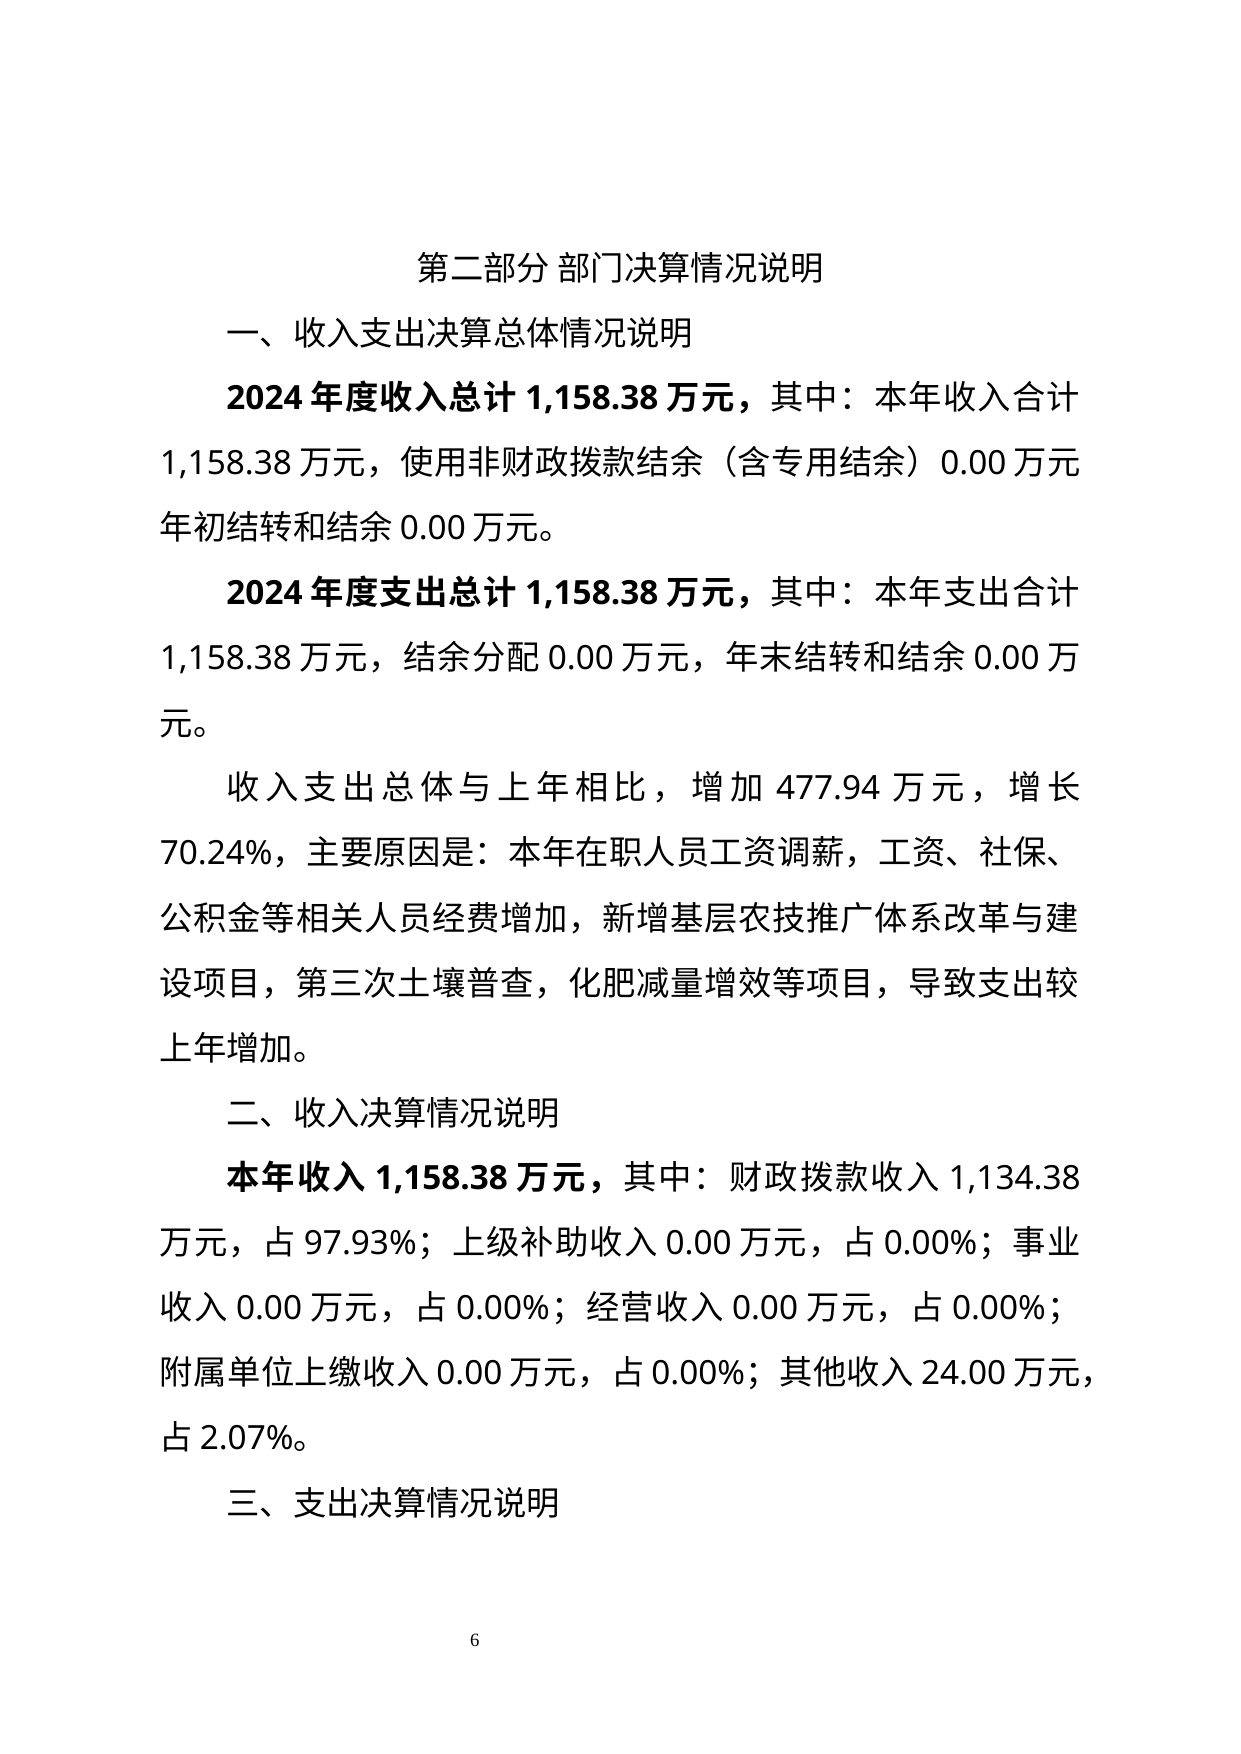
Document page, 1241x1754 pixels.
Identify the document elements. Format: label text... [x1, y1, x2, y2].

text 2024年度支出总计1,158.38万元，其中：本年支出合计1,158.38万元，结余分配0.00万元，年末结转和结余0.00万元。 [159, 558, 1081, 753]
text 2024年度收入总计1,158.38万元，其中：本年收入合计1,158.38万元，使用非财政拨款结余（含专用结余）0.00万元，年初结转和结余0.00万元。 [159, 363, 1081, 558]
text 第二部分 部门决算情况说明 [159, 233, 1081, 298]
text 收入支出总体与上年相比，增加477.94万元，增长70.24%，主要原因是：本年在职人员工资调薪，工资、社保、公积金等相关人员经费增加，新增基层农技推广体系改革与建设项目，第三次土壤普查，化肥减量增效等项目，导致支出较上年增加。 [159, 753, 1081, 1078]
text 本年收入1,158.38万元，其中：财政拨款收入1,134.38万元，占97.93%；上级补助收入0.00万元，占0.00%；事业收入0.00万元，占0.00%；经营收入0.00万元，占0.00%；附属单位上缴收入0.00万元，占0.00%；其他收入24.00万元，占2.07%。 [159, 1143, 1081, 1468]
text 三、支出决算情况说明 [159, 1468, 1081, 1533]
text 一、收入支出决算总体情况说明 [159, 298, 1081, 363]
text 二、收入决算情况说明 [159, 1078, 1081, 1143]
